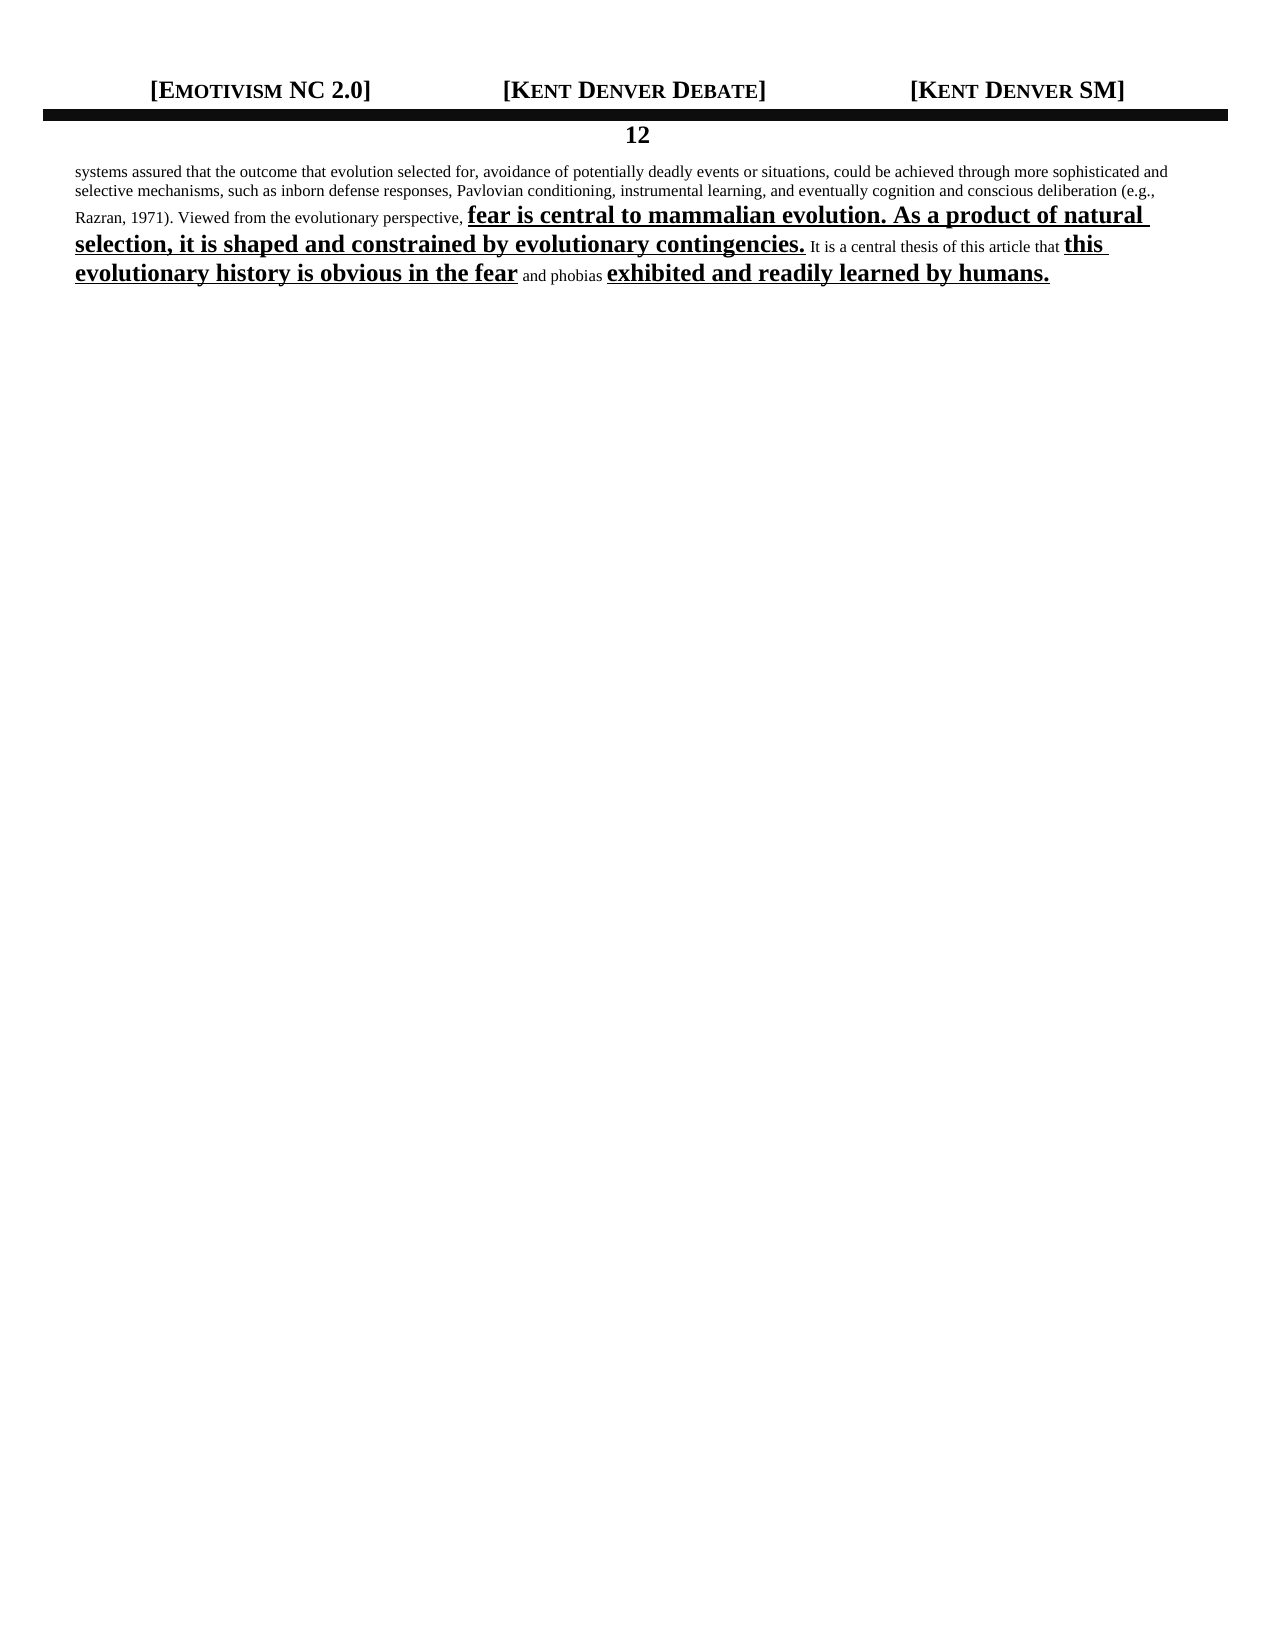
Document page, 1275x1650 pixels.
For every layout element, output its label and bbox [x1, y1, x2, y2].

text [75, 162, 1200, 286]
